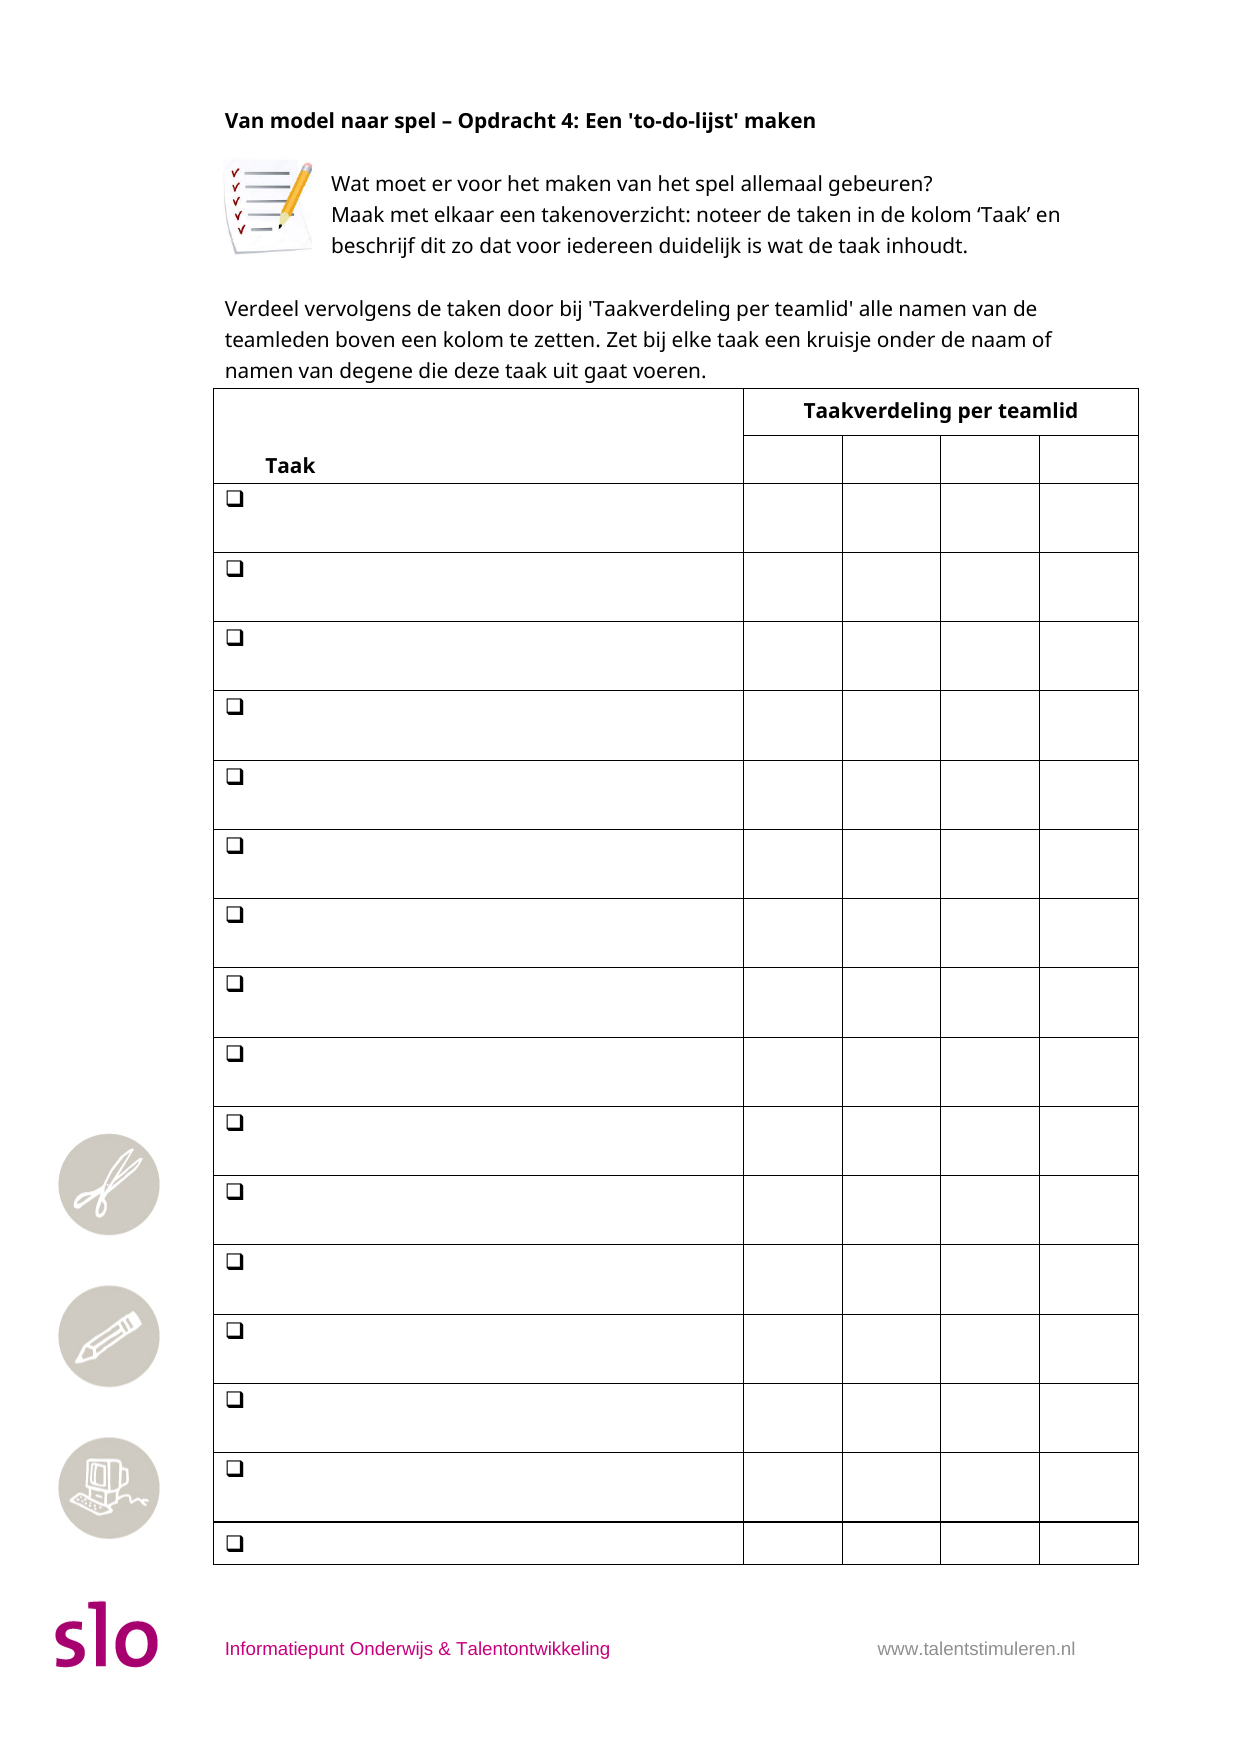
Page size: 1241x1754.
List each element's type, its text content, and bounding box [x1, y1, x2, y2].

table_cell [254, 553, 743, 621]
table_cell [941, 761, 1039, 829]
table_cell [941, 899, 1039, 967]
text Van model naar spel – Opdracht 4: Een 'to-do-lijst' maken [224, 106, 1092, 135]
table_cell [1040, 1384, 1138, 1452]
table_cell [744, 899, 842, 967]
table_cell [843, 1176, 940, 1244]
table_cell [1040, 1453, 1138, 1521]
table_cell [941, 1315, 1039, 1383]
table_cell [941, 1245, 1039, 1314]
table_cell [744, 1453, 842, 1521]
table_cell [1040, 1176, 1138, 1244]
table_cell [254, 1315, 743, 1383]
table_cell [843, 830, 940, 898]
table_cell [254, 691, 743, 759]
table_cell [843, 968, 940, 1037]
table_cell [254, 1384, 743, 1452]
table_cell [744, 1176, 842, 1244]
table_cell [1040, 436, 1138, 482]
table_cell [1040, 830, 1138, 898]
table_cell [843, 553, 940, 621]
table_cell [1040, 691, 1138, 759]
table_cell [214, 1523, 254, 1564]
table_header Taak [254, 389, 743, 482]
table_cell [744, 436, 842, 482]
table_cell [1040, 1245, 1138, 1314]
table_cell [214, 761, 254, 829]
table_cell [254, 1176, 743, 1244]
table_cell [254, 484, 743, 552]
table_cell [254, 622, 743, 690]
table_cell [1040, 1107, 1138, 1175]
table_cell [744, 1523, 842, 1564]
table_cell [941, 1038, 1039, 1106]
table_cell [214, 1038, 254, 1106]
text Verdeel vervolgens de taken door bij 'Taakverdeling per teamlid' alle namen van de teamleden boven een kolom te zetten. Zet bij elke taak een kruisje onder de naam of namen van degene die deze taak uit gaat voeren. [224, 294, 1092, 385]
table_cell [214, 899, 254, 967]
table_cell [843, 1453, 940, 1521]
table_cell [214, 1176, 254, 1244]
table_cell [254, 1523, 743, 1564]
picture [218, 149, 312, 256]
table_cell [941, 1384, 1039, 1452]
table_cell [744, 1038, 842, 1106]
table_cell [843, 1384, 940, 1452]
table_cell [254, 1453, 743, 1521]
table_cell [744, 1384, 842, 1452]
table_cell [941, 1523, 1039, 1564]
table_cell [254, 761, 743, 829]
table_cell [941, 1107, 1039, 1175]
table_cell [214, 1453, 254, 1521]
table_cell [254, 1245, 743, 1314]
table_cell [941, 622, 1039, 690]
table_cell [214, 691, 254, 759]
text Wat moet er voor het maken van het spel allemaal gebeuren? Maak met elkaar een takenoverzicht: noteer de taken in de kolom ‘Taak’ en beschrijf dit zo dat voor iedereen duidelijk is wat de taak inhoudt. [224, 169, 1092, 260]
table_cell [214, 830, 254, 898]
table_cell [1040, 968, 1138, 1037]
table_cell [254, 968, 743, 1037]
table_cell [941, 1453, 1039, 1521]
table_cell [214, 622, 254, 690]
table_cell [744, 691, 842, 759]
table_cell [744, 622, 842, 690]
table_cell [941, 1176, 1039, 1244]
table_cell [254, 899, 743, 967]
table_cell [744, 553, 842, 621]
table_cell [941, 691, 1039, 759]
table_cell [744, 1107, 842, 1175]
table_cell [843, 622, 940, 690]
table_cell [941, 484, 1039, 552]
table_cell [941, 553, 1039, 621]
picture [37, 1117, 175, 1682]
table_cell [843, 899, 940, 967]
table_cell [941, 830, 1039, 898]
table_cell [214, 1315, 254, 1383]
table_cell [214, 484, 254, 552]
table_cell [941, 968, 1039, 1037]
table_header [214, 389, 254, 482]
table_cell [254, 830, 743, 898]
table_cell [1040, 899, 1138, 967]
table_cell [1040, 1523, 1138, 1564]
table_cell [214, 553, 254, 621]
table_cell [1040, 484, 1138, 552]
table_cell [843, 1315, 940, 1383]
table_cell [214, 1384, 254, 1452]
table_cell [254, 1107, 743, 1175]
table_cell [254, 1038, 743, 1106]
table_cell [744, 761, 842, 829]
table_cell [1040, 1315, 1138, 1383]
table_cell [214, 1107, 254, 1175]
table_cell [214, 1245, 254, 1314]
table_cell [843, 436, 940, 482]
table_cell [843, 1245, 940, 1314]
table_cell [744, 484, 842, 552]
table_cell [214, 968, 254, 1037]
table_cell [744, 1245, 842, 1314]
table_cell [843, 484, 940, 552]
table_cell [1040, 622, 1138, 690]
table_cell [1040, 553, 1138, 621]
table_cell [843, 691, 940, 759]
table_cell [1040, 761, 1138, 829]
table_cell [1040, 1038, 1138, 1106]
table_cell [744, 830, 842, 898]
table_cell [744, 1315, 842, 1383]
table_cell [843, 1523, 940, 1564]
table_header Taakverdeling per teamlid [744, 389, 1138, 435]
table_cell [843, 761, 940, 829]
table_cell [941, 436, 1039, 482]
table_cell [744, 968, 842, 1037]
table_cell [843, 1038, 940, 1106]
table_cell [843, 1107, 940, 1175]
